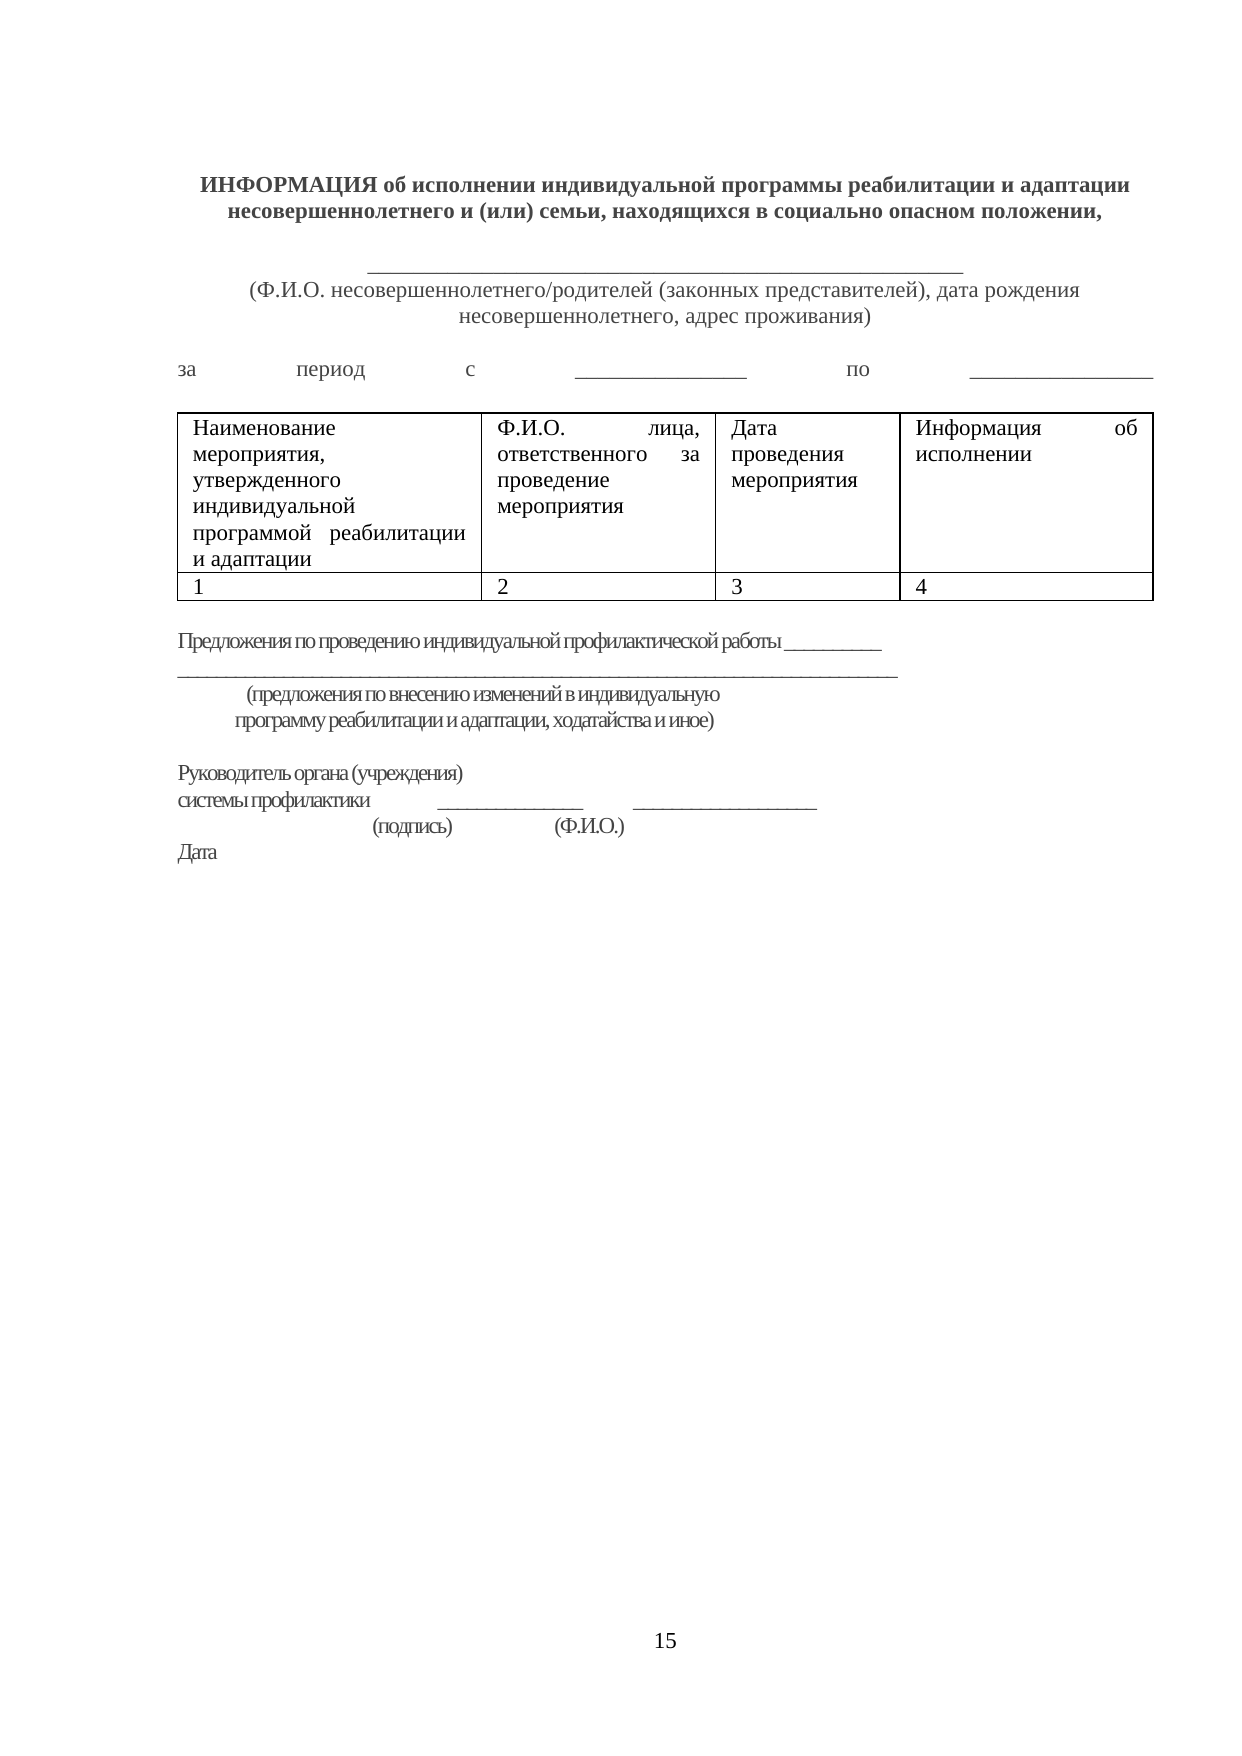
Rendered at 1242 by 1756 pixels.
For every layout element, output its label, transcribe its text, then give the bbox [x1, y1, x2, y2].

text системы профилактики _______________ ___________________ [177, 786, 1153, 812]
text Руководитель органа (учреждения) [177, 733, 1153, 786]
table_cell Дата проведения мероприятия [716, 414, 899, 572]
table_cell Информация об исполнении [901, 414, 1152, 572]
table_cell 2 [482, 573, 715, 599]
text ____________________________________________________ [177, 223, 1153, 276]
text ___________________________________________________________________________ [177, 654, 1153, 680]
text программу реабилитации и адаптации, ходатайства и иное) [177, 707, 1153, 733]
text несовершеннолетнего, адрес проживания) [177, 303, 1153, 329]
text ИНФОРМАЦИЯ об исполнении индивидуальной программы реабилитации и адаптации несовершеннолетнего и (или) семьи, находящихся в социально опасном положении, [177, 171, 1153, 223]
table_cell Ф.И.О. лица, ответственного за проведение мероприятия [482, 414, 715, 572]
text (предложения по внесению изменений в индивидуальную [177, 680, 1153, 707]
table_cell 1 [178, 573, 481, 599]
table_cell Наименование мероприятия, утвержденного индивидуальной программой реабилитации и адаптации [178, 414, 481, 572]
table_cell 4 [901, 573, 1152, 599]
text Предложения по проведению индивидуальной профилактической работы __________ [177, 601, 1153, 654]
text (подпись) (Ф.И.О.) [177, 812, 1153, 838]
text Дата [177, 838, 1153, 865]
text за период с _______________ по ________________ [177, 329, 1153, 410]
text (Ф.И.О. несовершеннолетнего/родителей (законных представителей), дата рождения [177, 276, 1153, 303]
table_cell 3 [716, 573, 899, 599]
